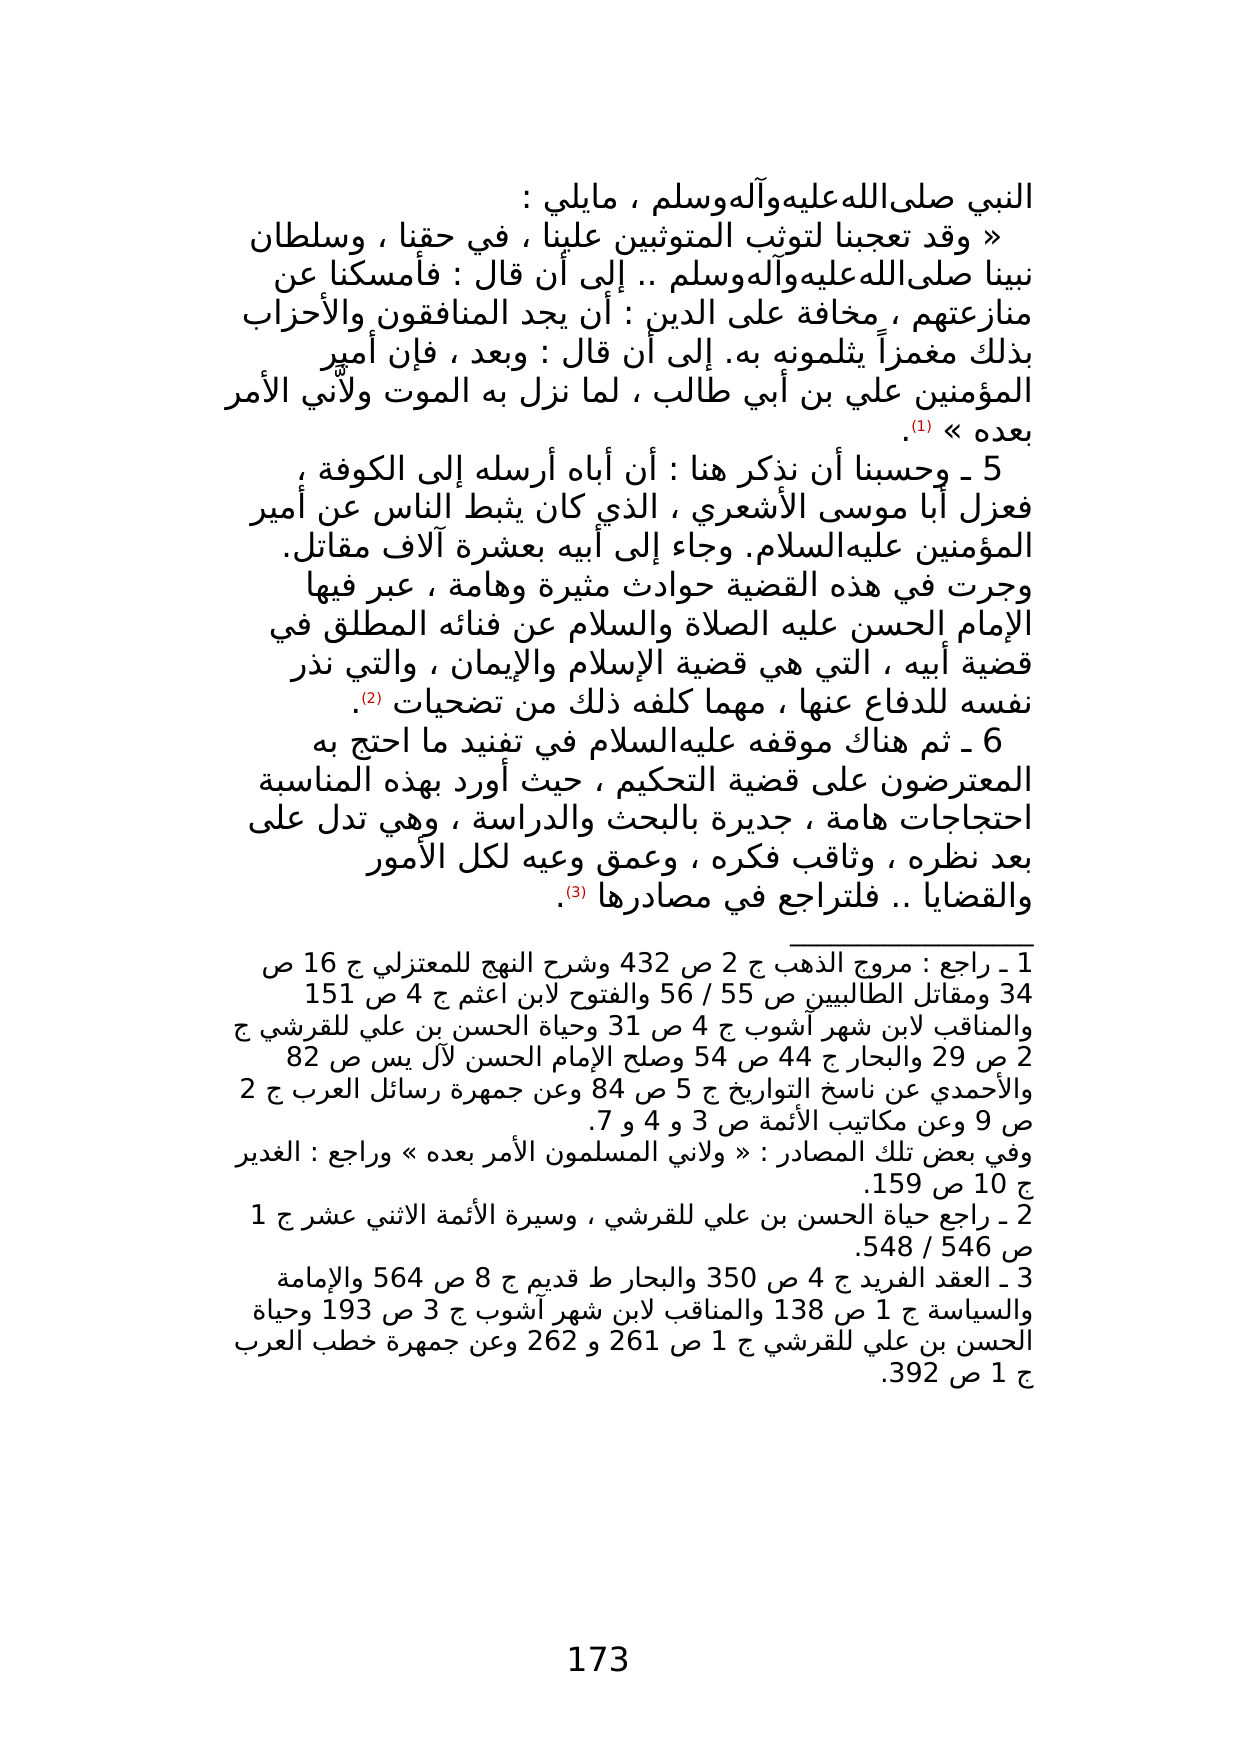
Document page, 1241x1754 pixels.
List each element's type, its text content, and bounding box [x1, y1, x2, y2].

text __________________ 1 ـ راجع : مروج الذهب ج 2 ص 432 وشرح النهج للمعتزلي ج 16 ص 34 ومقاتل الطالبيين ص 55 / 56 والفتوح لابن اعثم ج 4 ص 151 والمناقب لابن شهر آشوب ج 4 ص 31 وحياة الحسن بن علي للقرشي ج 2 ص 29 والبحار ج 44 ص 54 وصلح الإمام الحسن لآل يس ص 82 والأحمدي عن ناسخ التواريخ ج 5 ص 84 وعن جمهرة رسائل العرب ج 2 ص 9 وعن مكاتيب الأئمة ص 3 و 4 و 7. [222, 915, 1033, 1136]
text 6 ـ ثم هناك موقفه عليه‌السلام في تفنيد ما احتج به المعترضون على قضية التحكيم ، حيث أورد بهذه المناسبة احتجاجات هامة ، جديرة بالبحث والدراسة ، وهي تدل على بعد نظره ، وثاقب فكره ، وعمق وعيه لكل الأمور والقضايا .. فلتراجع في مصادرها (3). [222, 721, 1033, 915]
text وفي بعض تلك المصادر : « ولاني المسلمون الأمر بعده » وراجع : الغدير ج 10 ص 159. [222, 1136, 1033, 1199]
text 3 ـ العقد الفريد ج 4 ص 350 والبحار ط قديم ج 8 ص 564 والإمامة والسياسة ج 1 ص 138 والمناقب لابن شهر آشوب ج 3 ص 193 وحياة الحسن بن علي للقرشي ج 1 ص 261 و 262 وعن جمهرة خطب العرب ج 1 ص 392. [222, 1263, 1033, 1389]
text النبي صلى‌الله‌عليه‌وآله‌وسلم ، مايلي : [222, 177, 1033, 216]
text 2 ـ راجع حياة الحسن بن علي للقرشي ، وسيرة الأئمة الاثني عشر ج 1 ص 546 / 548. [222, 1199, 1033, 1263]
text 5 ـ وحسبنا أن نذكر هنا : أن أباه أرسله إلى الكوفة ، فعزل أبا موسى الأشعري ، الذي كان يثبط الناس عن أمير المؤمنين عليه‌السلام. وجاء إلى أبيه بعشرة آلاف مقاتل. وجرت في هذه القضية حوادث مثيرة وهامة ، عبر فيها الإمام الحسن عليه الصلاة والسلام عن فنائه المطلق في قضية أبيه ، التي هي قضية الإسلام والإيمان ، والتي نذر نفسه للدفاع عنها ، مهما كلفه ذلك من تضحيات (2). [222, 449, 1033, 721]
text « وقد تعجبنا لتوثب المتوثبين علينا ، في حقنا ، وسلطان نبينا صلى‌الله‌عليه‌وآله‌وسلم .. إلى أن قال : فأمسكنا عن منازعتهم ، مخافة على الدين : أن يجد المنافقون والأحزاب بذلك مغمزاً يثلمونه به. إلى أن قال : وبعد ، فإن أمير المؤمنين علي بن أبي طالب ، لما نزل به الموت ولاَّني الأمر بعده » (1). [222, 216, 1033, 449]
